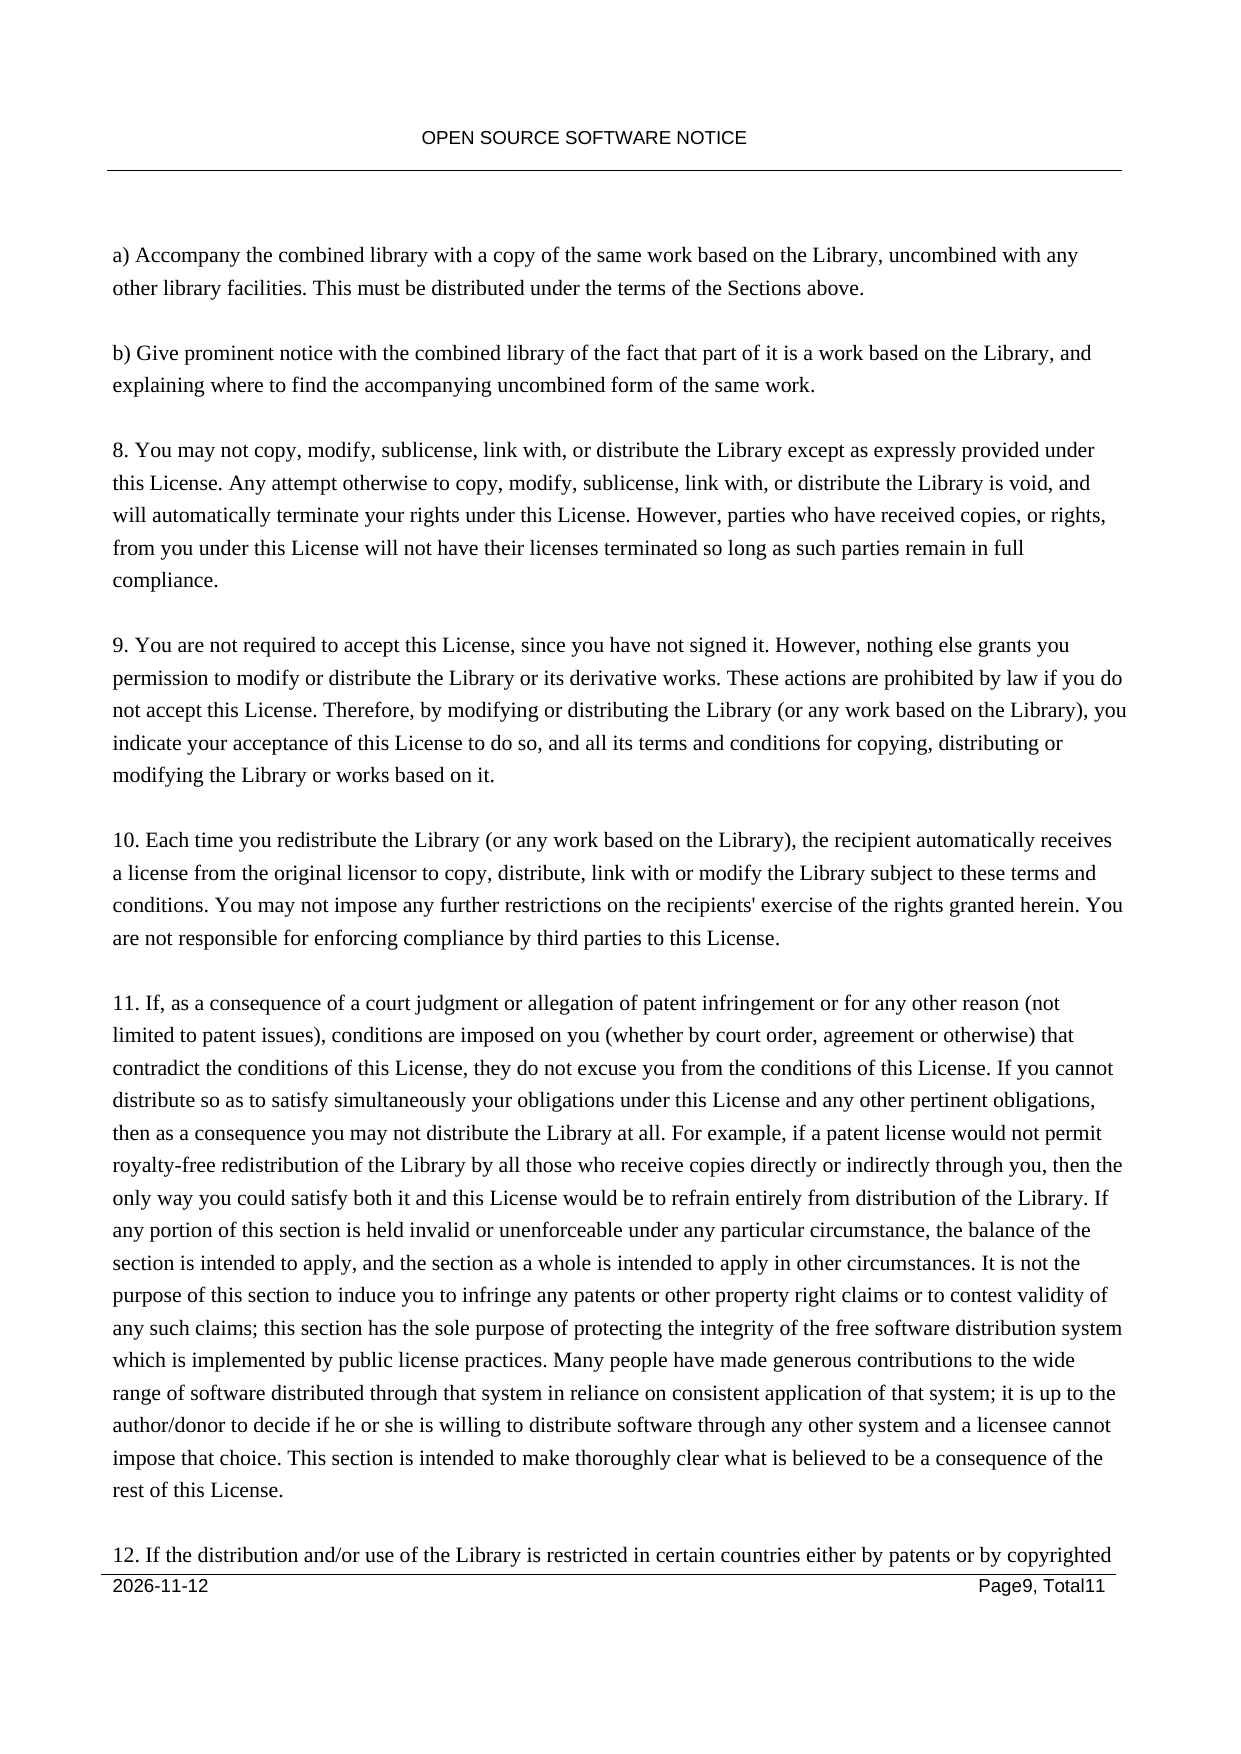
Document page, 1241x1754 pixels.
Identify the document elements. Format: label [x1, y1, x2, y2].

text [112, 206, 1128, 1571]
